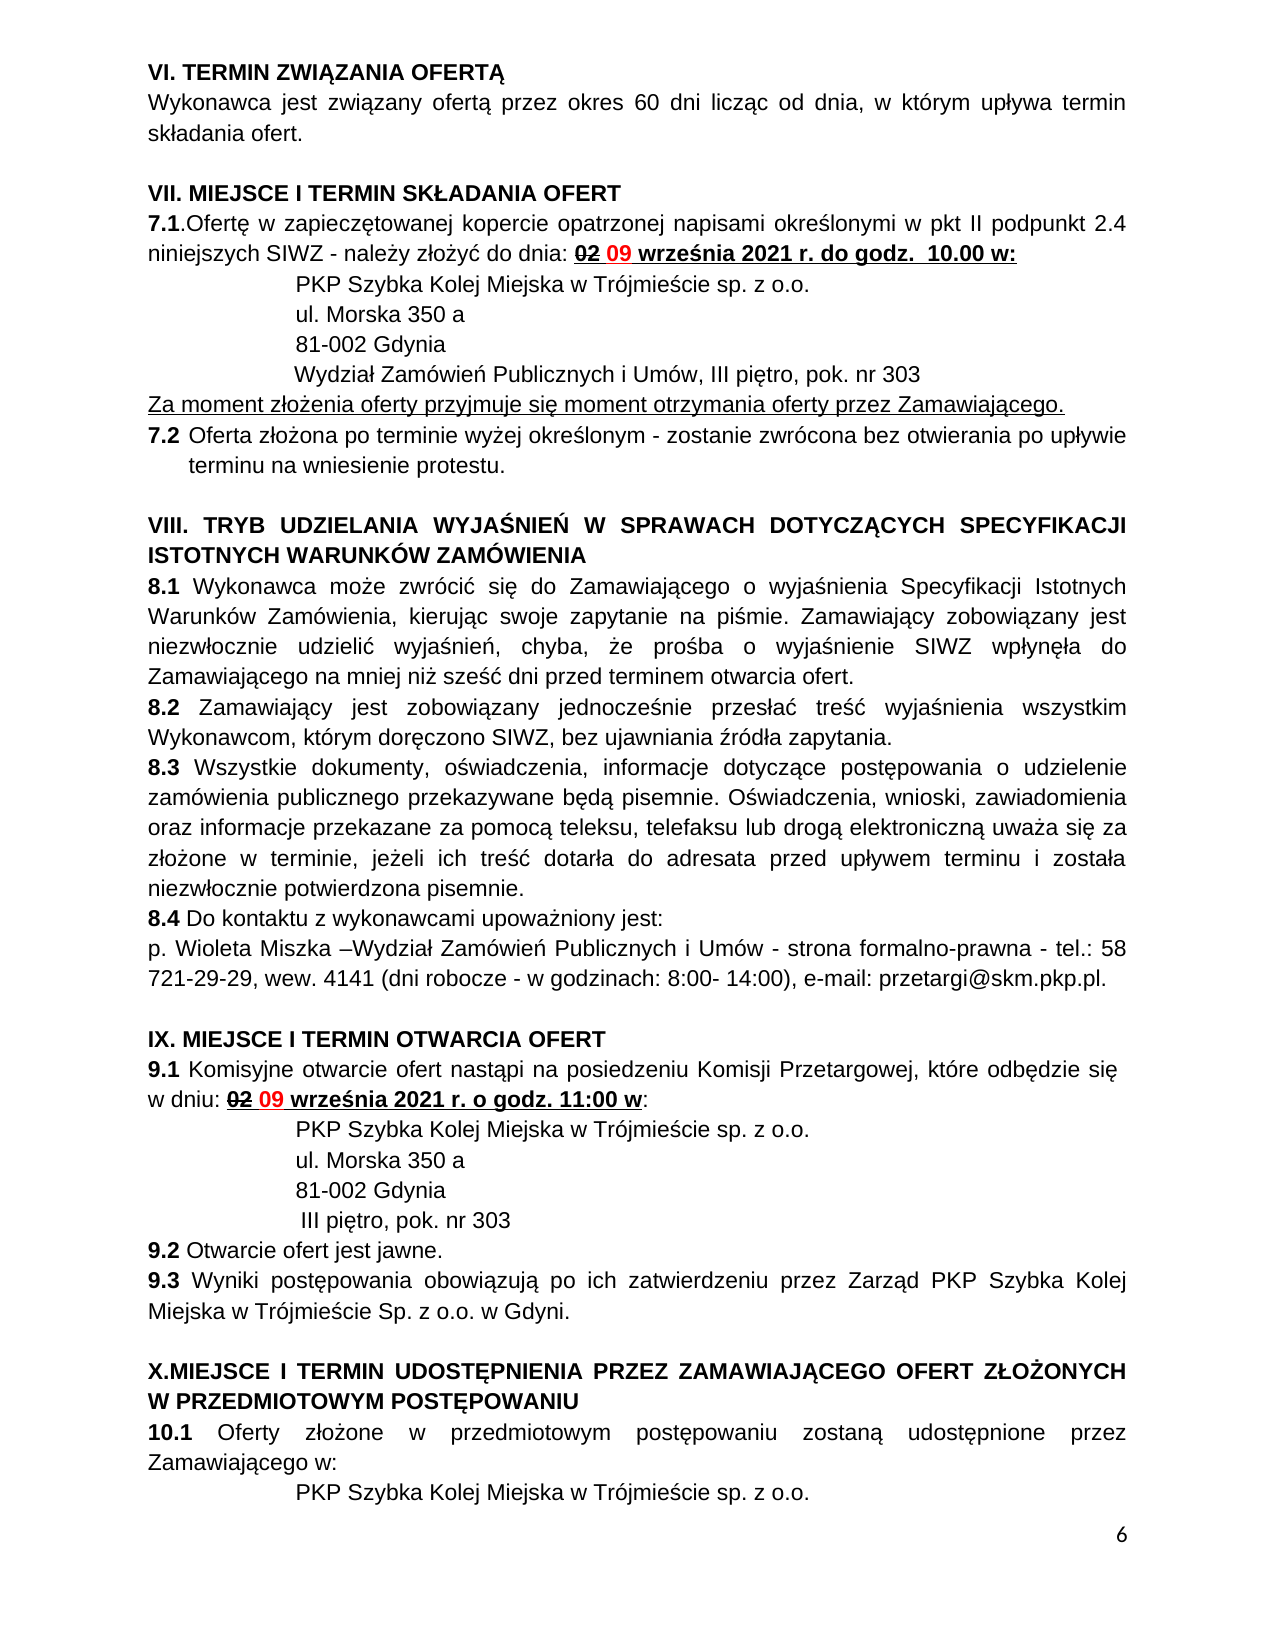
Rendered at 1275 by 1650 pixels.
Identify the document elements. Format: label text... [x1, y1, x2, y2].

text 9.2 Otwarcie ofert jest jawne. [148, 1237, 1127, 1263]
text PKP Szybka Kolej Miejska w Trójmieście sp. z o.o. [148, 271, 1127, 297]
text X.MIEJSCE I TERMIN UDOSTĘPNIENIA PRZEZ ZAMAWIAJĄCEGO OFERT ZŁOŻONYCH W PRZEDMIOTOWYM POSTĘPOWANIU [148, 1358, 1127, 1414]
text VI. TERMIN ZWIĄZANIA OFERTĄ [148, 59, 1127, 85]
text 8.4 Do kontaktu z wykonawcami upoważniony jest: [148, 905, 1127, 931]
text IX. MIEJSCE I TERMIN OTWARCIA OFERT [148, 1026, 1127, 1052]
text p. Wioleta Miszka –Wydział Zamówień Publicznych i Umów - strona formalno-prawna - tel.: 58 721-29-29, wew. 4141 (dni robocze - w godzinach: 8:00- 14:00), e-mail: przetargi@skm.pkp.pl. [148, 935, 1127, 992]
text 9.3 Wyniki postępowania obowiązują po ich zatwierdzeniu przez Zarząd PKP Szybka Kolej Miejska w Trójmieście Sp. z o.o. w Gdyni. [148, 1267, 1127, 1324]
text Wydział Zamówień Publicznych i Umów, III piętro, pok. nr 303 [148, 361, 1127, 387]
text VII. MIEJSCE I TERMIN SKŁADANIA OFERT [148, 180, 1127, 206]
text Wykonawca jest związany ofertą przez okres 60 dni licząc od dnia, w którym upływa termin składania ofert. [148, 89, 1127, 146]
text 9.1 Komisyjne otwarcie ofert nastąpi na posiedzeniu Komisji Przetargowej, które odbędzie się w dniu: 02 09 września 2021 r. o godz. 11:00 w: [148, 1056, 1127, 1112]
text VIII. TRYB UDZIELANIA WYJAŚNIEŃ W SPRAWACH DOTYCZĄCYCH SPECYFIKACJI ISTOTNYCH WARUNKÓW ZAMÓWIENIA [148, 512, 1127, 569]
text PKP Szybka Kolej Miejska w Trójmieście sp. z o.o. [148, 1116, 1127, 1143]
text 81-002 Gdynia [148, 1177, 1127, 1203]
text ul. Morska [148, 301, 1127, 327]
text PKP Szybka Kolej Miejska w Trójmieście sp. z o.o. [148, 1479, 1127, 1505]
text 7.1.Ofertę w zapieczętowanej kopercie opatrzonej napisami określonymi w pkt II podpunkt 2.4 niniejszych SIWZ - należy złożyć do dnia: 02 09 września 2021 r. do godz. 10.00 w: [148, 210, 1127, 267]
text 81-002 Gdynia [148, 331, 1127, 357]
list Oferta złożona po terminie wyżej określonym - zostanie zwrócona bez otwierania po upływie terminu na wniesienie protestu. [148, 422, 1127, 478]
text ul. Morska [148, 1147, 1127, 1173]
text 8.3 Wszystkie dokumenty, oświadczenia, informacje dotyczące postępowania o udzielenie zamówienia publicznego przekazywane będą pisemnie. Oświadczenia, wnioski, zawiadomienia oraz informacje przekazane za pomocą teleksu, telefaksu lub drogą elektroniczną uważa się za złożone w terminie, jeżeli ich treść dotarła do adresata przed upływem terminu i została niezwłocznie potwierdzona pisemnie. [148, 754, 1127, 901]
text 10.1 Oferty złożone w przedmiotowym postępowaniu zostaną udostępnione przez Zamawiającego w: [148, 1418, 1127, 1475]
text 8.1 Wykonawca może zwrócić się do Zamawiającego o wyjaśnienia Specyfikacji Istotnych Warunków Zamówienia, kierując swoje zapytanie na piśmie. Zamawiający zobowiązany jest niezwłocznie udzielić wyjaśnień, chyba, że prośba o wyjaśnienie SIWZ wpłynęła do Zamawiającego na mniej niż sześć dni przed terminem otwarcia ofert. [148, 573, 1127, 689]
text 8.2 Zamawiający jest zobowiązany jednocześnie przesłać treść wyjaśnienia wszystkim Wykonawcom, którym doręczono SIWZ, bez ujawniania źródła zapytania. [148, 693, 1127, 750]
text III piętro, pok. nr 303 [148, 1207, 1127, 1233]
text Za moment złożenia oferty przyjmuje się moment otrzymania oferty przez Zamawiającego. [148, 391, 1127, 418]
